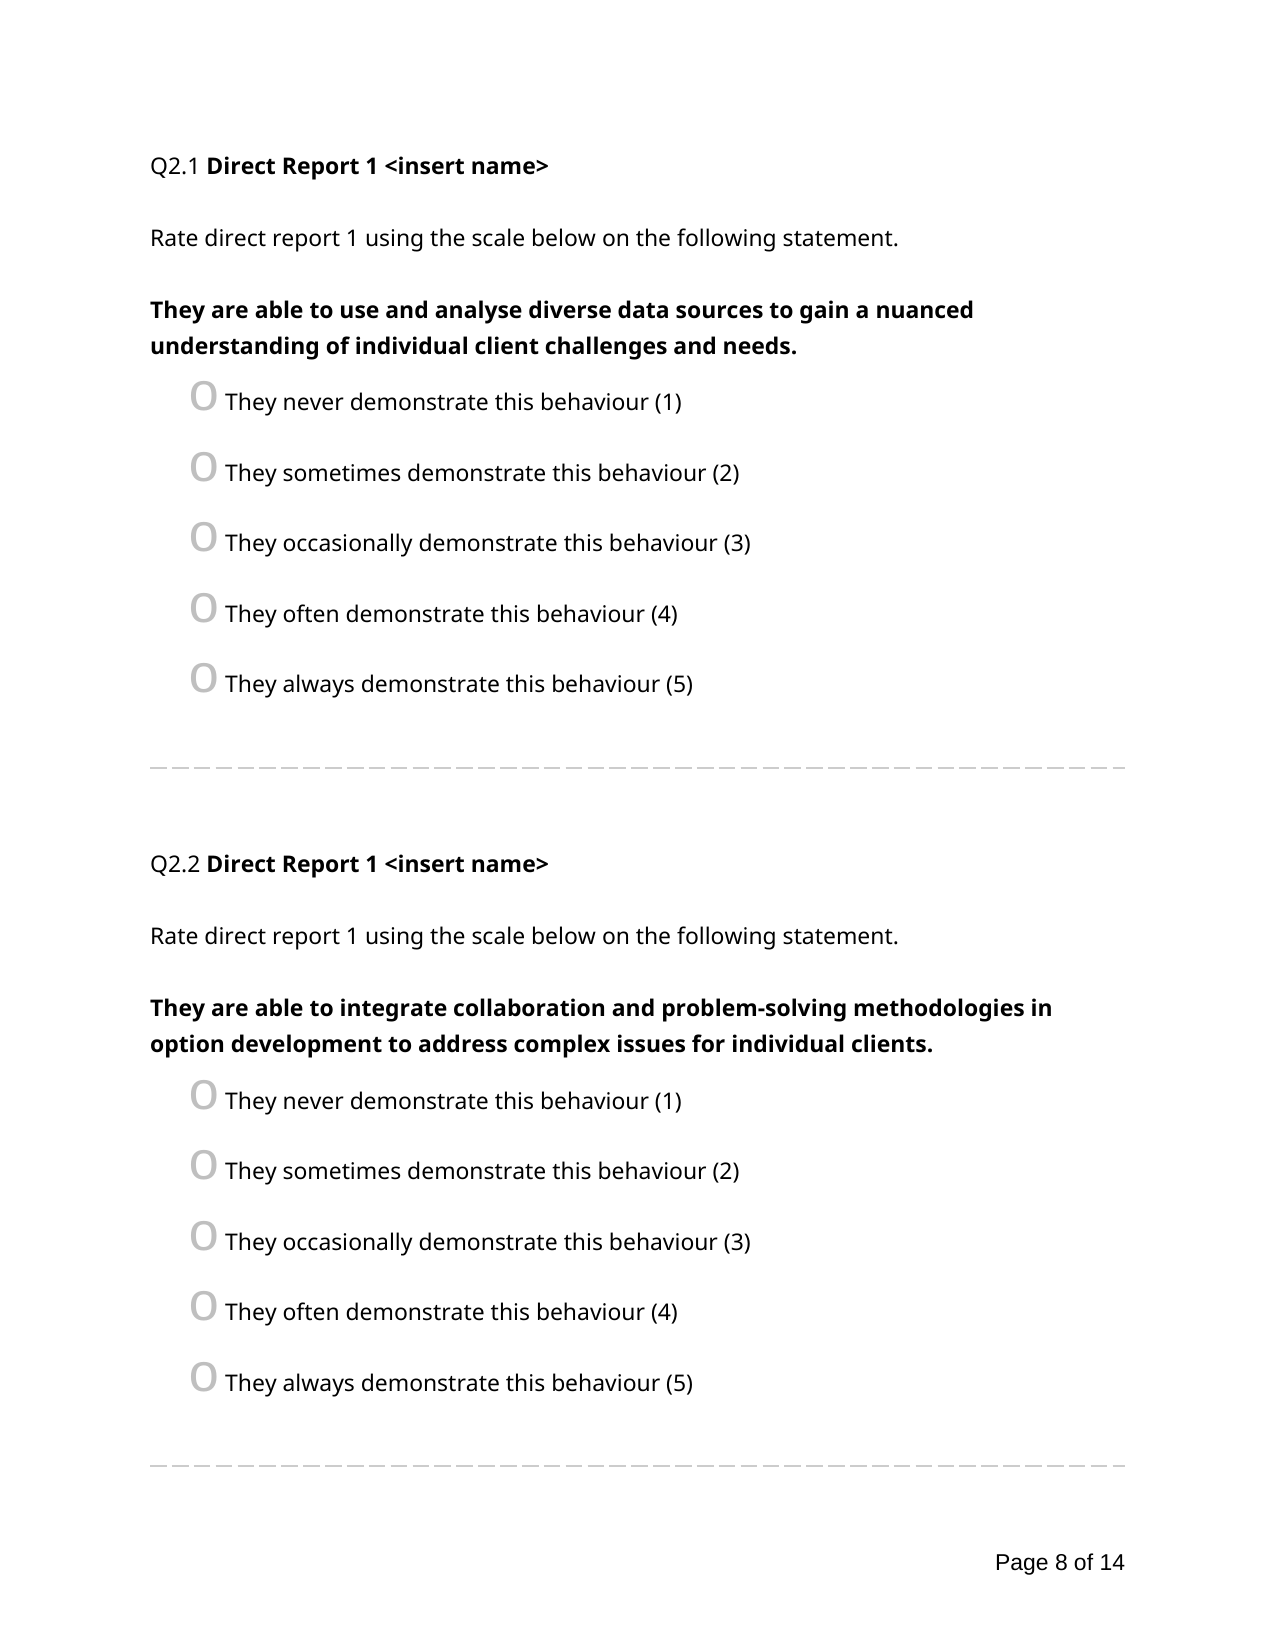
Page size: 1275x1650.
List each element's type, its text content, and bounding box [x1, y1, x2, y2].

list They sometimes demonstrate this behaviour (2) [187, 436, 1125, 497]
text Q2.2 Direct Report 1 <insert name> Rate direct report 1 using the scale below on the following statement. They are able to integrate collaboration and problem-solving methodologies in option development to address complex issues for individual clients. [150, 848, 1125, 1059]
list They occasionally demonstrate this behaviour (3) [187, 507, 1125, 568]
list They often demonstrate this behaviour (4) [187, 1276, 1125, 1337]
list They sometimes demonstrate this behaviour (2) [187, 1134, 1125, 1196]
list They always demonstrate this behaviour (5) [187, 648, 1125, 709]
list They never demonstrate this behaviour (1) [187, 1064, 1125, 1125]
text Q2.1 Direct Report 1 <insert name> Rate direct report 1 using the scale below on the following statement. They are able to use and analyse diverse data sources to gain a nuanced understanding of individual client challenges and needs. [150, 150, 1125, 361]
list They never demonstrate this behaviour (1) [187, 366, 1125, 427]
list They always demonstrate this behaviour (5) [187, 1346, 1125, 1407]
list They often demonstrate this behaviour (4) [187, 577, 1125, 638]
list They occasionally demonstrate this behaviour (3) [187, 1205, 1125, 1266]
